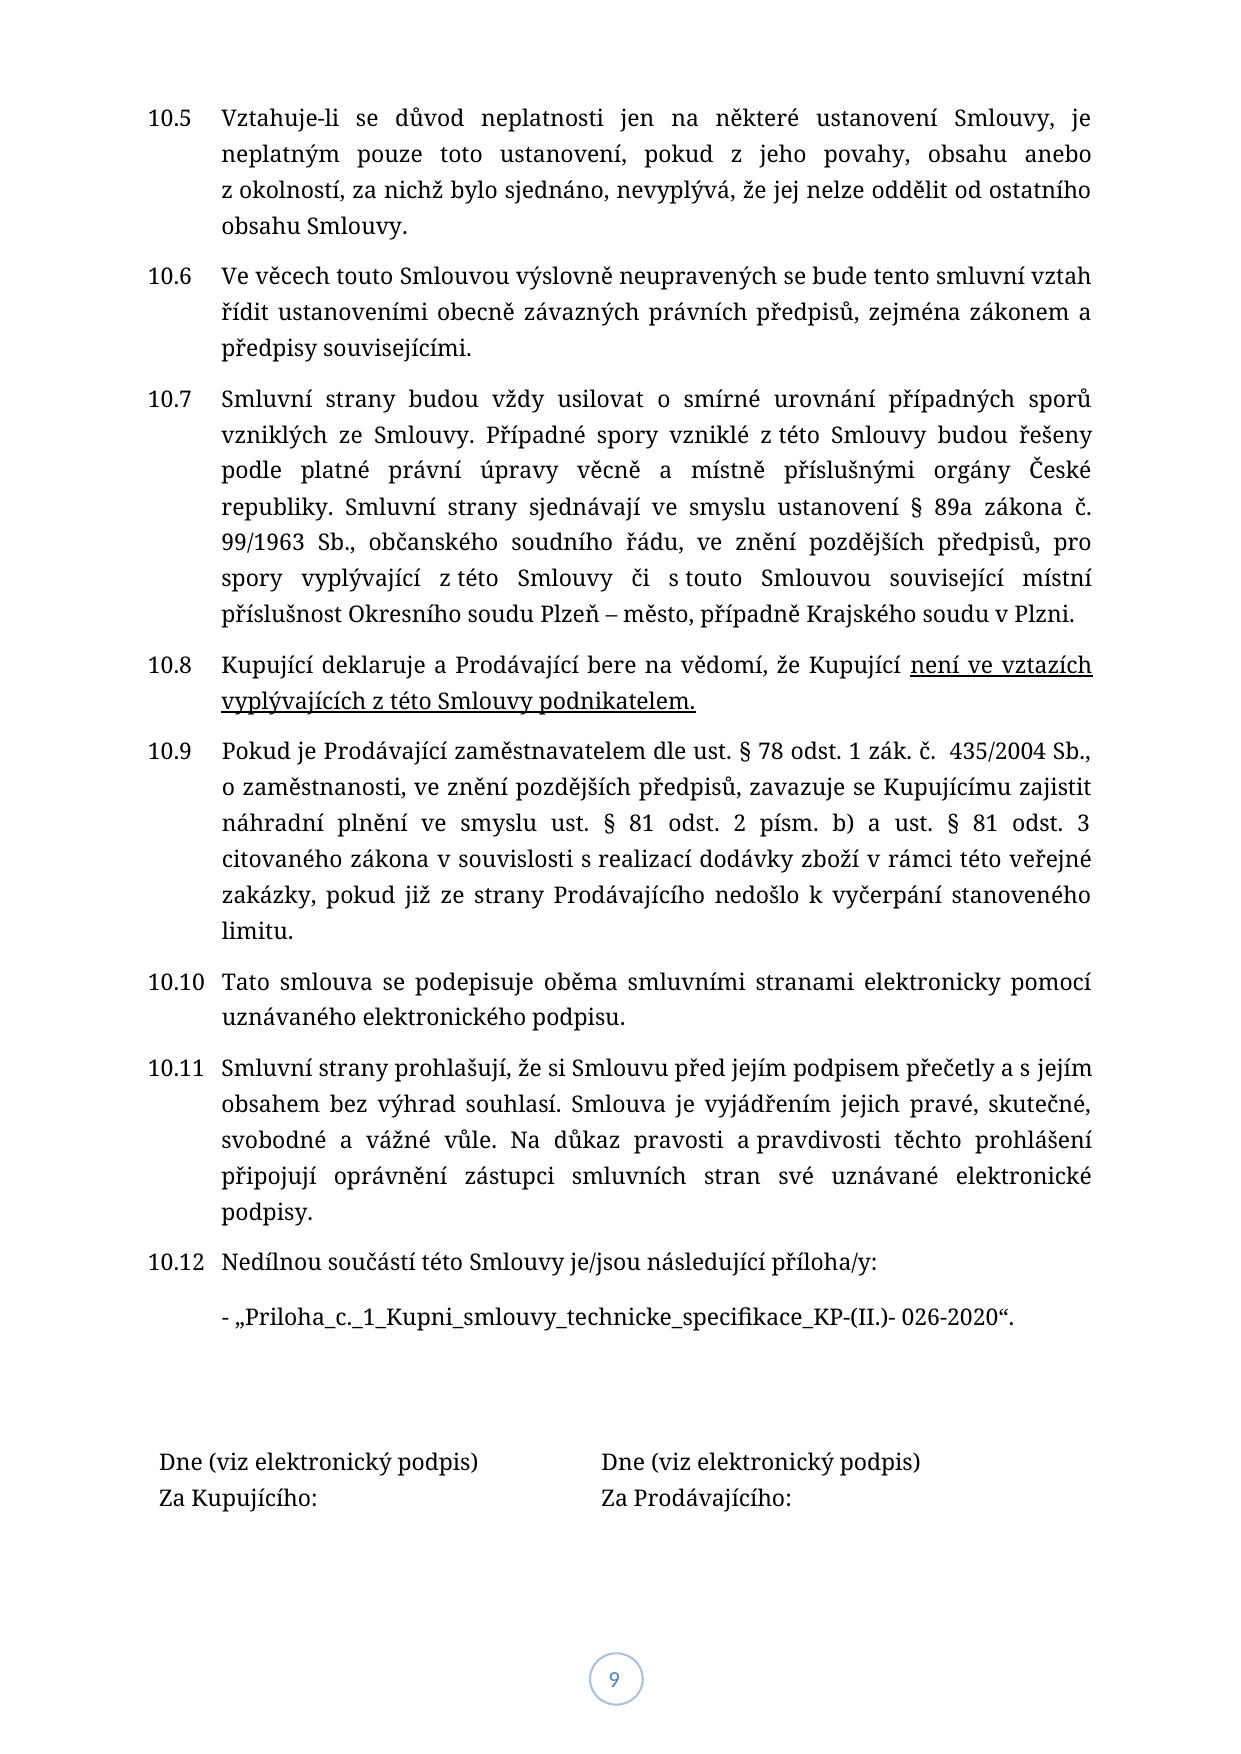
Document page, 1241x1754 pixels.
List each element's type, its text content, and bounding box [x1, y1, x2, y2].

text 10.8 Kupující deklaruje a Prodávající bere na vědomí, že Kupující není ve vztazích vyplývajících z této Smlouvy podnikatelem. [148, 649, 1092, 716]
text 10.6 Ve věcech touto Smlouvou výslovně neupravených se bude tento smluvní vztah řídit ustanoveními obecně závazných právních předpisů, zejména zákonem a předpisy souvisejícími. [148, 260, 1092, 363]
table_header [590, 1446, 1065, 1589]
text 10.10 Tato smlouva se podepisuje oběma smluvními stranami elektronicky pomocí uznávaného elektronického podpisu. [148, 965, 1092, 1033]
text 10.11 Smluvní strany prohlašují, že si Smlouvu před jejím podpisem přečetly a s jejím obsahem bez výhrad souhlasí. Smlouva je vyjádřením jejich pravé, skutečné, svobodné a vážné vůle. Na důkaz pravosti a pravdivosti těchto prohlášení připojují oprávnění zástupci smluvních stran své uznávané elektronické podpisy. [148, 1052, 1092, 1227]
text 10.12 Nedílnou součástí této Smlouvy je/jsou následující příloha/y: [148, 1246, 1092, 1277]
text 10.5 Vztahuje-li se důvod neplatnosti jen na některé ustanovení Smlouvy, je neplatným pouze toto ustanovení, pokud z jeho povahy, obsahu anebo z okolností, za nichž bylo sjednáno, nevyplývá, že jej nelze oddělit od ostatního obsahu Smlouvy. [148, 102, 1092, 241]
text 10.7 Smluvní strany budou vždy usilovat o smírné urovnání případných sporů vzniklých ze Smlouvy. Případné spory vzniklé z této Smlouvy budou řešeny podle platné právní úpravy věcně a místně příslušnými orgány České republiky. Smluvní strany sjednávají ve smyslu ustanovení § 89a zákona č. 99/1963 Sb., občanského soudního řádu, ve znění pozdějších předpisů, pro spory vyplývající z této Smlouvy či s touto Smlouvou související místní příslušnost Okresního soudu Plzeň – město, případně Krajského soudu v Plzni. [148, 383, 1092, 629]
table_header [148, 1446, 590, 1589]
text 10.9 Pokud je Prodávající zaměstnavatelem dle ust. § 78 odst. 1 zák. č. 435/2004 Sb., o zaměstnanosti, ve znění pozdějších předpisů, zavazuje se Kupujícímu zajistit náhradní plnění ve smyslu ust. § 81 odst. 2 písm. b) a ust. § 81 odst. 3 citovaného zákona v souvislosti s realizací dodávky zboží v rámci této veřejné zakázky, pokud již ze strany Prodávajícího nedošlo k vyčerpání stanoveného limitu. [148, 735, 1092, 946]
text - „Priloha_c._1_Kupni_smlouvy_technicke_specifikace_KP-(II.)- 026-2020“. [222, 1301, 1092, 1332]
